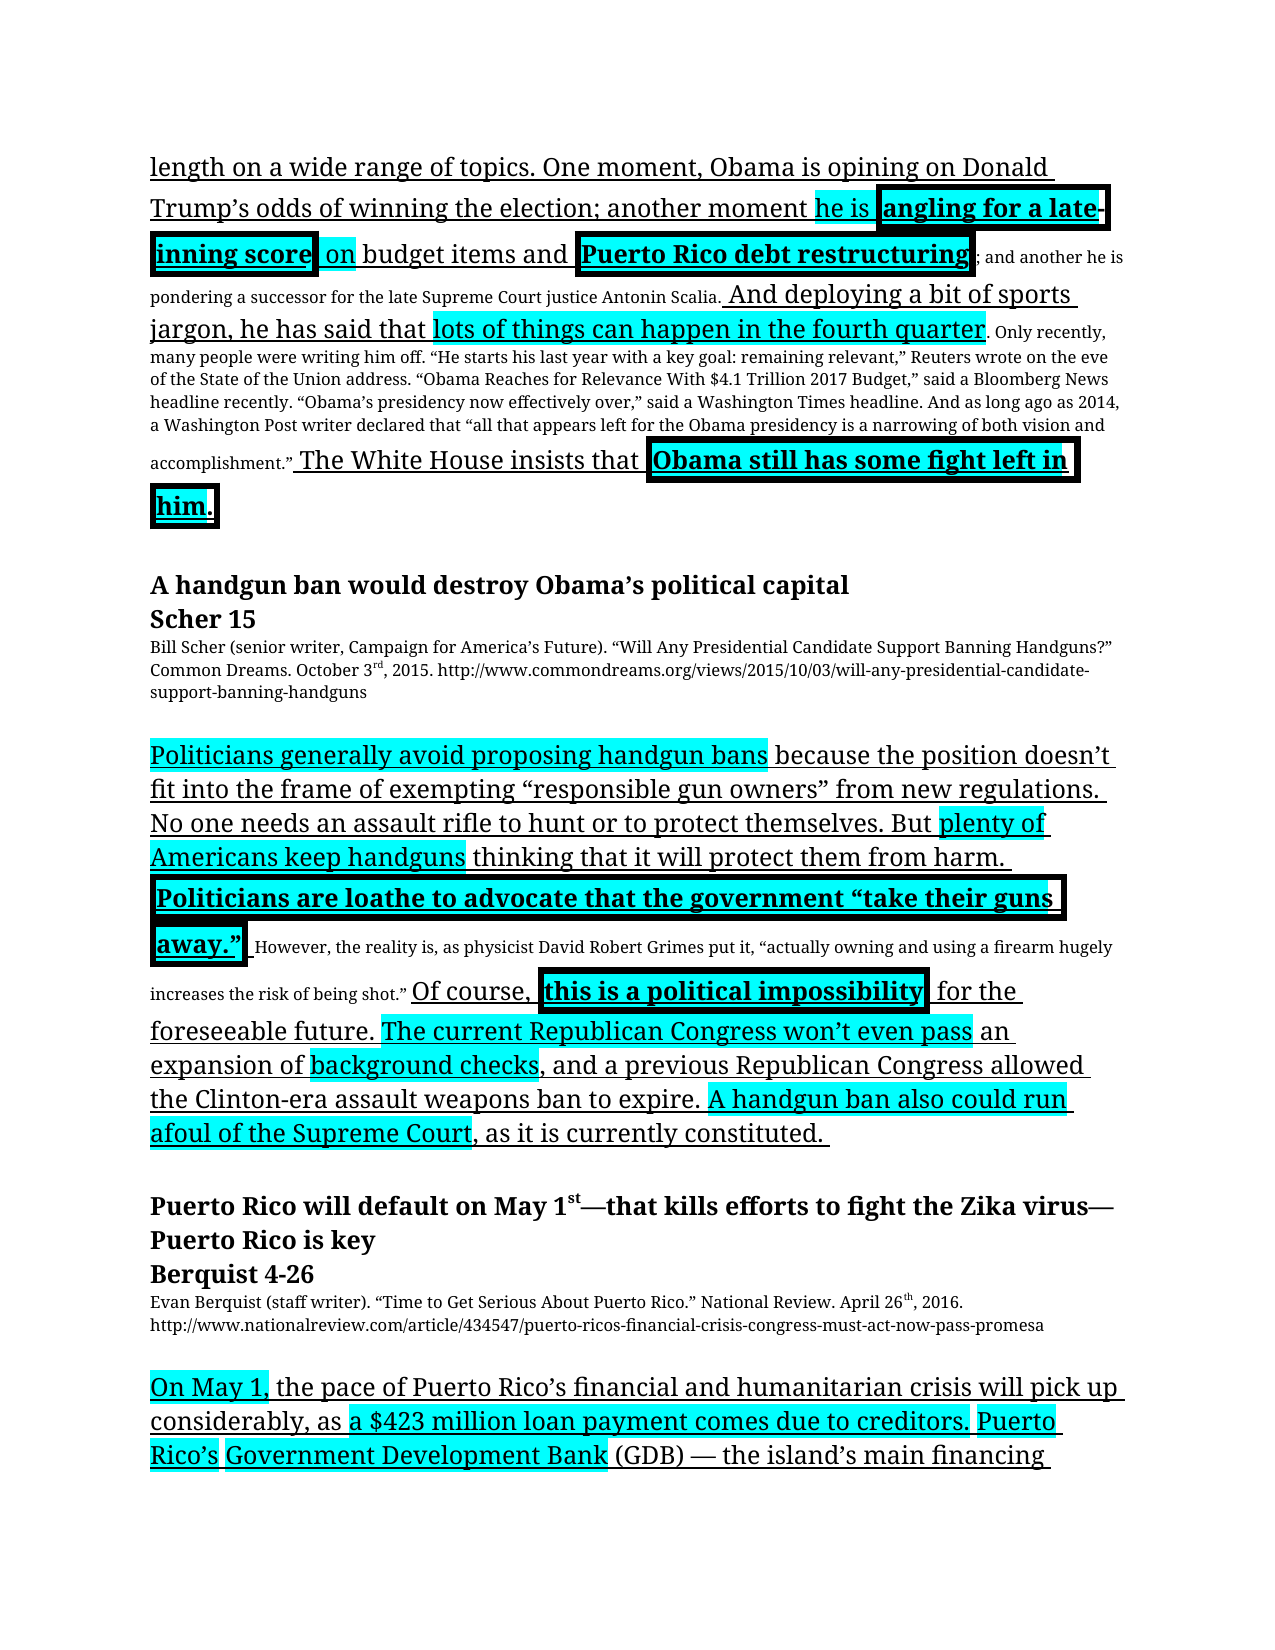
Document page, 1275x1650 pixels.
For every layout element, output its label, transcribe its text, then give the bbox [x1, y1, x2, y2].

text Politicians generally avoid proposing handgun bans because the position doesn’t fit into the frame of exempting “responsible gun owners” from new regulations. No one needs an assault rifle to hunt or to protect themselves. But plenty of Americans keep handguns thinking that it will protect them from harm. Politicians are loathe to advocate that the government “take their guns away.” However, the reality is, as physicist David Robert Grimes put it, “actually owning and using a firearm hugely increases the risk of being shot.” Of course, this is a political impossibility for the foreseeable future. The current Republican Congress won’t even pass an expansion of background checks, and a previous Republican Congress allowed the Clinton-era assault weapons ban to expire. A handgun ban also could run afoul of the Supreme Court, as it is currently constituted. [150, 738, 1125, 1150]
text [150, 150, 1125, 529]
text Scher 15 [150, 602, 1125, 636]
text Bill Scher (senior writer, Campaign for America’s Future). “Will Any Presidential Candidate Support Banning Handguns?” Common Dreams. October 3rd, 2015. http://www.commondreams.org/views/2015/10/03/will-any-presidential-candidate-support-banning-handguns [150, 636, 1125, 704]
text Berquist 4-26 [150, 1256, 1125, 1290]
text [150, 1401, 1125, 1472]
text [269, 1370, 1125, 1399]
subtitle Puerto Rico will default on May 1st—that kills efforts to fight the Zika virus—Puerto Rico is key [150, 1188, 1125, 1256]
text A handgun ban would destroy Obama’s political capital [150, 567, 1125, 602]
text Evan Berquist (staff writer). “Time to Get Serious About Puerto Rico.” National Review. April 26th, 2016. http://www.nationalreview.com/article/434547/puerto-ricos-financial-crisis-congress-must-act-now-pass-promesa [150, 1290, 1125, 1336]
